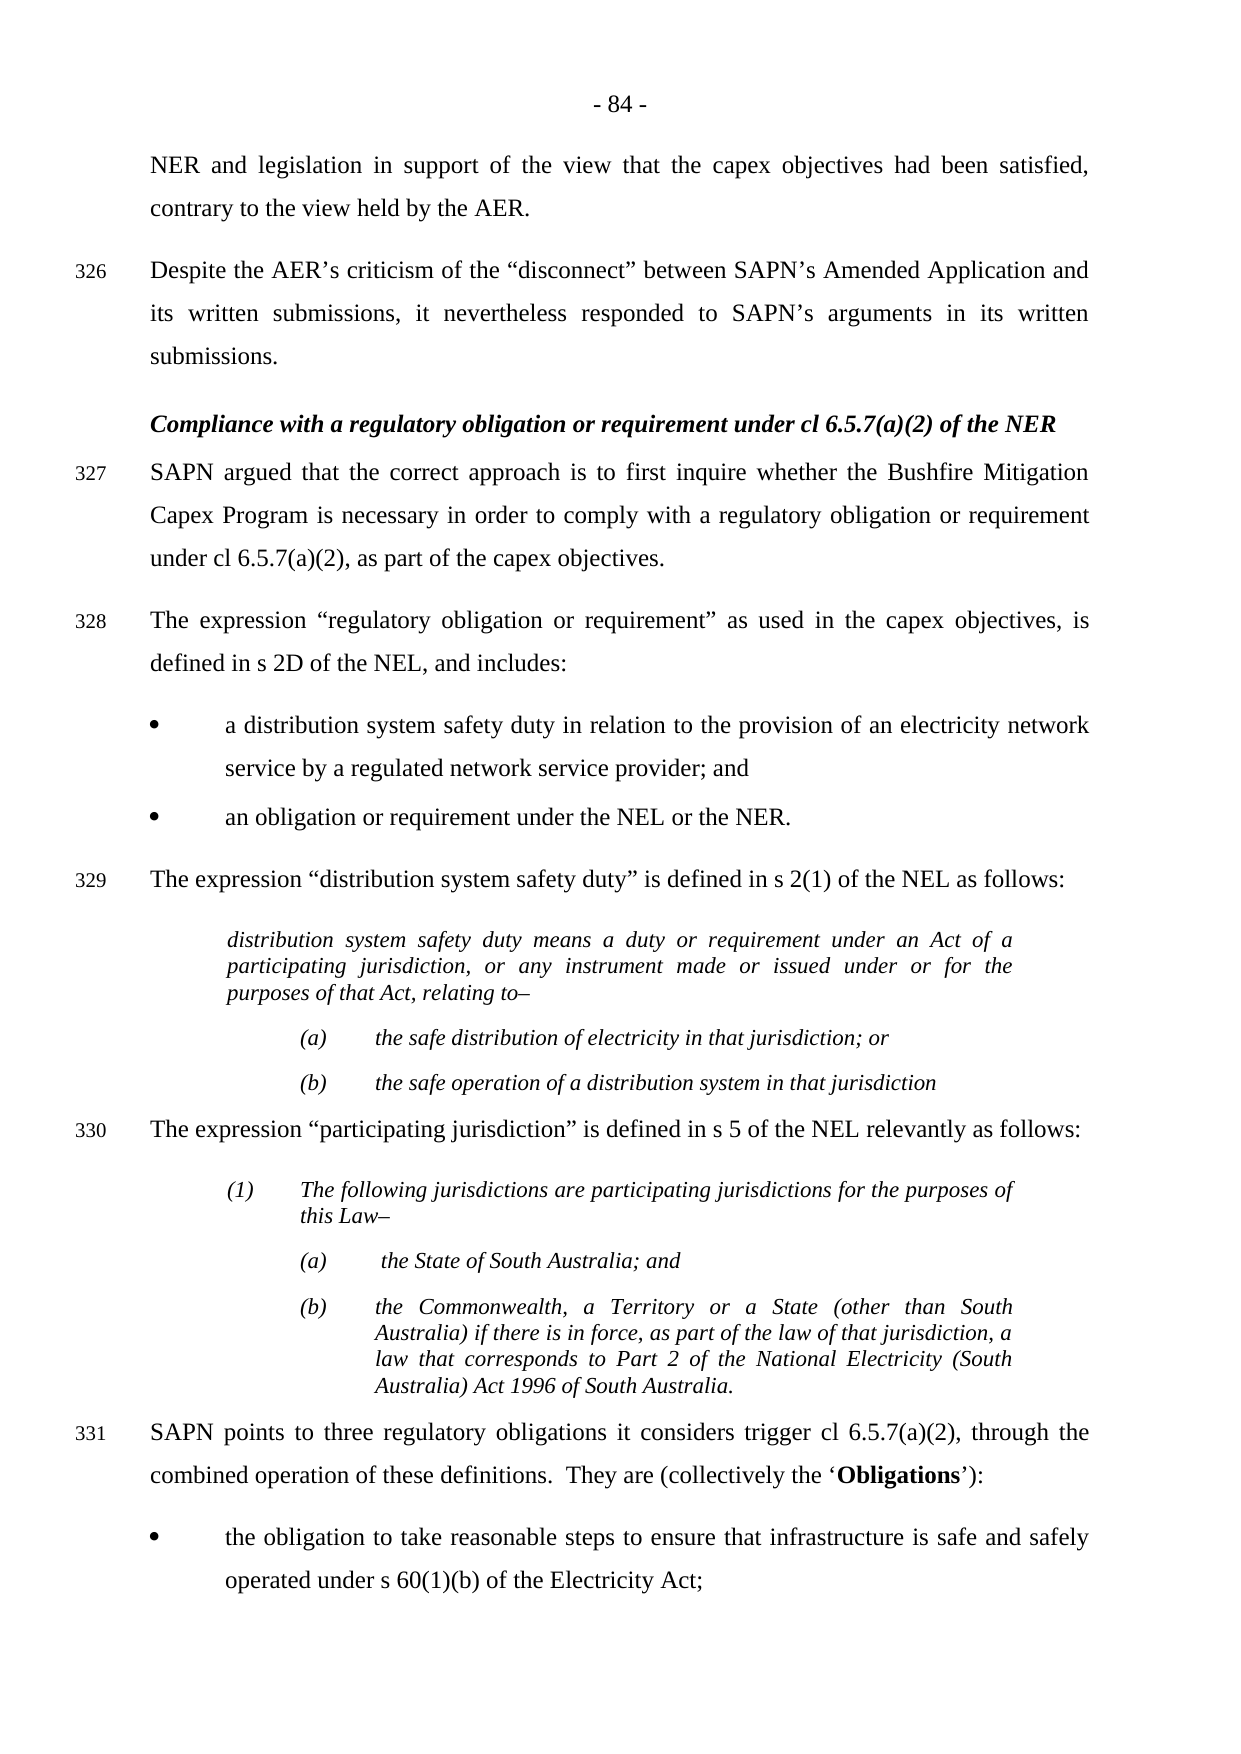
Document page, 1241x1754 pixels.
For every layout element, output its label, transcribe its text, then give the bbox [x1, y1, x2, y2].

text the obligation to take reasonable steps to ensure that infrastructure is safe and safely operated under s 60(1)(b) of the Electricity Act; [150, 1522, 1090, 1594]
text The expression “distribution system safety duty” is defined in s 2(1) of the NEL as follows: [75, 864, 1090, 893]
text (b) the safe operation of a distribution system in that jurisdiction [300, 1069, 1013, 1096]
text a distribution system safety duty in relation to the provision of an electricity network service by a regulated network service provider; and [150, 710, 1090, 782]
text SAPN argued that the correct approach is to first inquire whether the Bushfire Mitigation Capex Program is necessary in order to comply with a regulatory obligation or requirement under cl 6.5.7(a)(2), as part of the capex objectives. [75, 457, 1090, 572]
subtitle Compliance with a regulatory obligation or requirement under cl 6.5.7(a)(2) of the NER [150, 409, 1090, 438]
text (1) The following jurisdictions are participating jurisdictions for the purposes of this Law– [227, 1176, 1013, 1229]
text The expression “regulatory obligation or requirement” as used in the capex objectives, is defined in s 2D of the NEL, and includes: [75, 605, 1090, 677]
text SAPN points to three regulatory obligations it considers trigger cl 6.5.7(a)(2), through the combined operation of these definitions. They are (collectively the ‘Obligations’): [75, 1417, 1090, 1489]
text (a) the State of South Australia; and [300, 1248, 1013, 1274]
text The expression “participating jurisdiction” is defined in s 5 of the NEL relevantly as follows: [75, 1114, 1090, 1143]
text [75, 150, 1090, 222]
text Despite the AER’s criticism of the “disconnect” between SAPN’s Amended Application and its written submissions, it nevertheless responded to SAPN’s arguments in its written submissions. [75, 255, 1090, 370]
text (a) the safe distribution of electricity in that jurisdiction; or [300, 1024, 1013, 1050]
text distribution system safety duty means a duty or requirement under an Act of a participating jurisdiction, or any instrument made or issued under or for the purposes of that Act, relating to– [227, 926, 1013, 1005]
text an obligation or requirement under the NEL or the NER. [150, 802, 1090, 831]
text (b) the Commonwealth, a Territory or a State (other than South Australia) if there is in force, as part of the law of that jurisdiction, a law that corresponds to Part 2 of the National Electricity (South Australia) Act 1996 of South Australia. [300, 1293, 1013, 1398]
